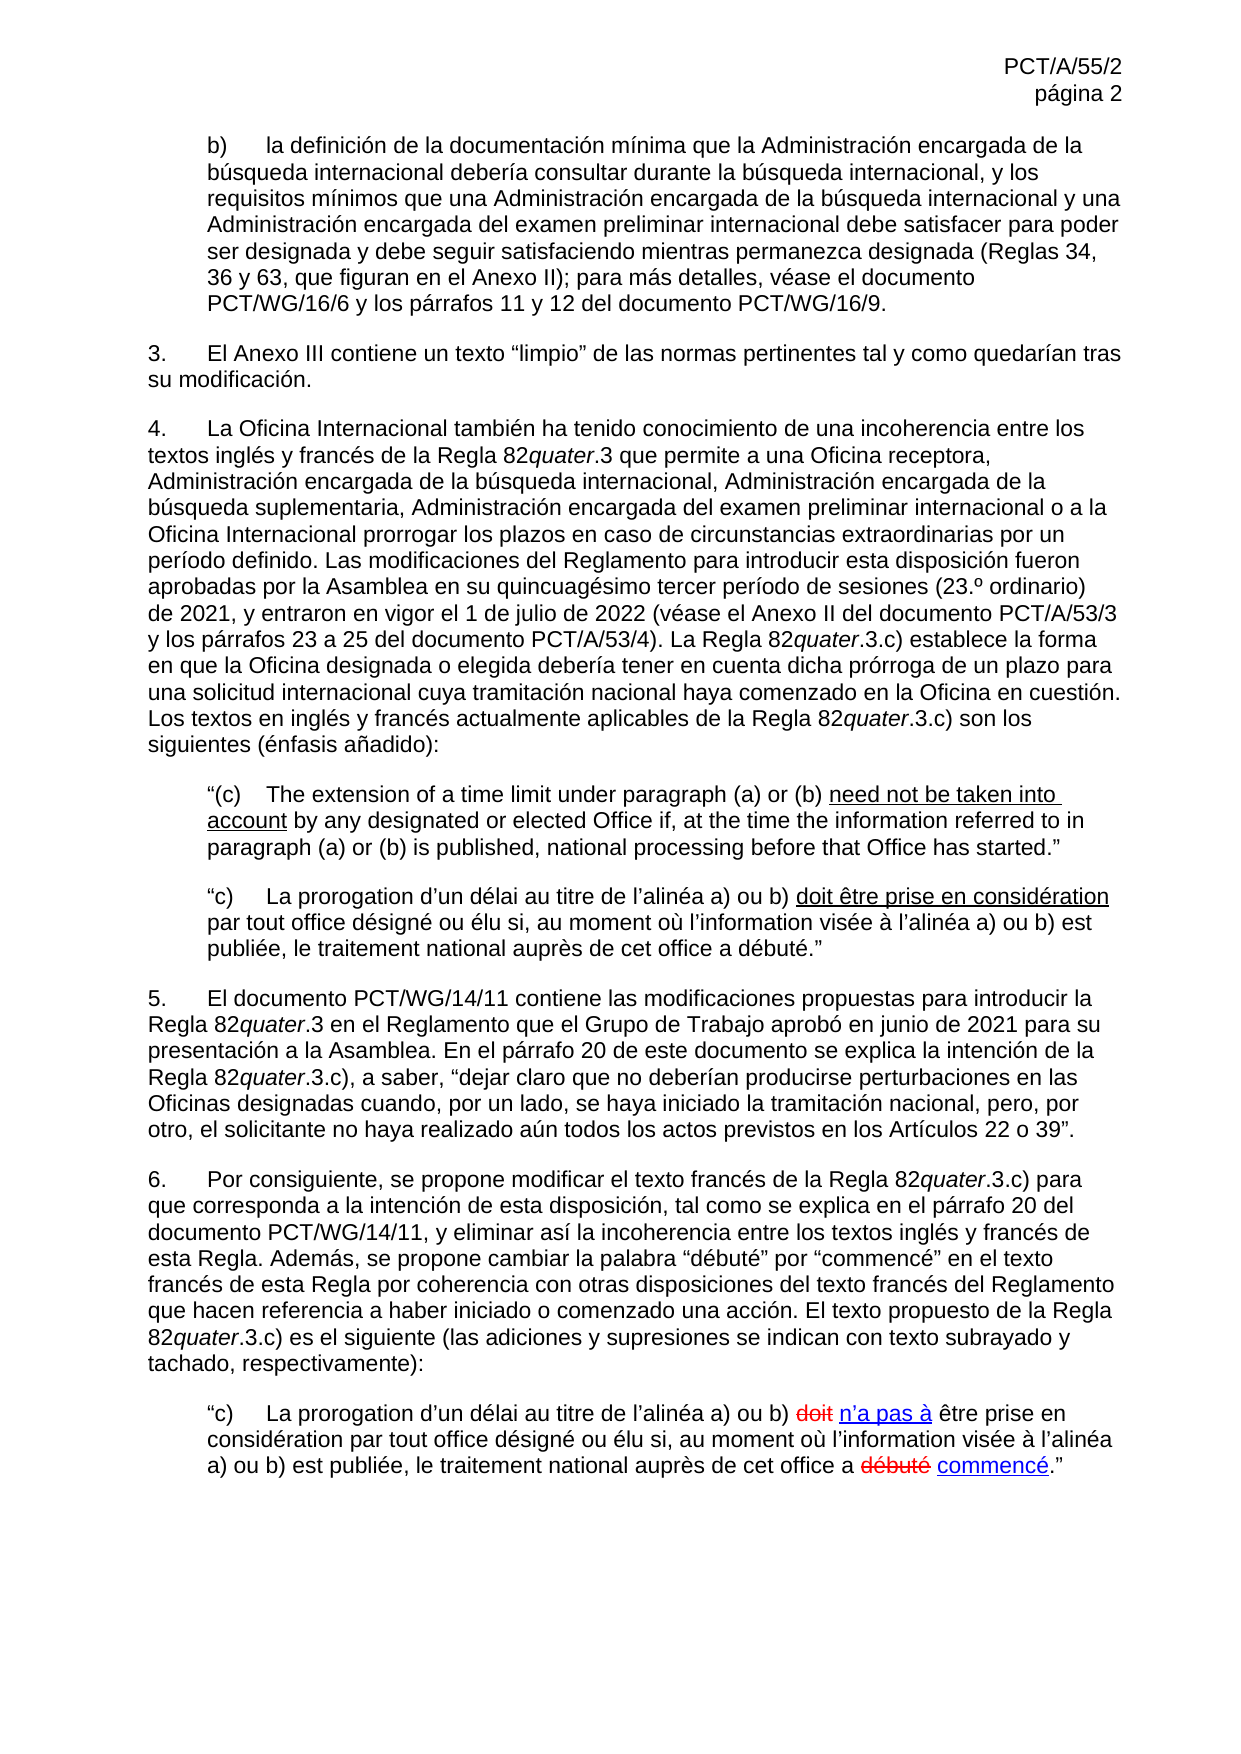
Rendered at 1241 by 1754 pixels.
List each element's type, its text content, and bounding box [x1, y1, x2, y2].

text La Oficina Internacional también ha tenido conocimiento de una incoherencia entre los textos inglés y francés de la Regla 82quater.3 que permite a una Oficina receptora, Administración encargada de la búsqueda internacional, Administración encargada de la búsqueda suplementaria, Administración encargada del examen preliminar internacional o a la Oficina Internacional prorrogar los plazos en caso de circunstancias extraordinarias por un período definido. Las modificaciones del Reglamento para introducir esta disposición fueron aprobadas por la Asamblea en su quincuagésimo tercer período de sesiones (23.º ordinario) de 2021, y entraron en vigor el 1 de julio de 2022 (véase el Anexo II del documento PCT/A/53/3 y los párrafos 23 a 25 del documento PCT/A/53/4). La Regla 82quater.3.c) establece la forma en que la Oficina designada o elegida debería tener en cuenta dicha prórroga de un plazo para una solicitud internacional cuya tramitación nacional haya comenzado en la Oficina en cuestión. Los textos en inglés y francés actualmente aplicables de la Regla 82quater.3.c) son los siguientes (énfasis añadido): [148, 415, 1122, 758]
list “(c) The extension of a time limit under paragraph (a) or (b) need not be taken into account by any designated or elected Office if, at the time the information referred to in paragraph (a) or (b) is published, national processing before that Office has started.” [207, 781, 1122, 860]
text Por consiguiente, se propone modificar el texto francés de la Regla 82quater.3.c) para que corresponda a la intención de esta disposición, tal como se explica en el párrafo 20 del documento PCT/WG/14/11, y eliminar así la incoherencia entre los textos inglés y francés de esta Regla. Además, se propone cambiar la palabra “débuté” por “commencé” en el texto francés de esta Regla por coherencia con otras disposiciones del texto francés del Reglamento que hacen referencia a haber iniciado o comenzado una acción. El texto propuesto de la Regla 82quater.3.c) es el siguiente (las adiciones y supresiones se indican con texto subrayado y tachado, respectivamente): [148, 1166, 1122, 1377]
text El documento PCT/WG/14/11 contiene las modificaciones propuestas para introducir la Regla 82quater.3 en el Reglamento que el Grupo de Trabajo aprobó en junio de 2021 para su presentación a la Asamblea. En el párrafo 20 de este documento se explica la intención de la Regla 82quater.3.c), a saber, “dejar claro que no deberían producirse perturbaciones en las Oficinas designadas cuando, por un lado, se haya iniciado la tramitación nacional, pero, por otro, el solicitante no haya realizado aún todos los actos previstos en los Artículos 22 o 39”. [148, 985, 1122, 1143]
list “c) La prorogation d’un délai au titre de l’alinéa a) ou b) doit être prise en considération par tout office désigné ou élu si, au moment où l’information visée à l’alinéa a) ou b) est publiée, le traitement national auprès de cet office a débuté.” [207, 883, 1122, 962]
text El Anexo III contiene un texto “limpio” de las normas pertinentes tal y como quedarían tras su modificación. [148, 339, 1122, 392]
list la definición de la documentación mínima que la Administración encargada de la búsqueda internacional debería consultar durante la búsqueda internacional, y los requisitos mínimos que una Administración encargada de la búsqueda internacional y una Administración encargada del examen preliminar internacional debe satisfacer para poder ser designada y debe seguir satisfaciendo mientras permanezca designada (Reglas 34, 36 y 63, que figuran en el Anexo II); para más detalles, véase el documento PCT/WG/16/6 y los párrafos 11 y 12 del documento PCT/WG/16/9. [207, 132, 1122, 317]
list “c) La prorogation d’un délai au titre de l’alinéa a) ou b) doit n’a pas à être prise en considération par tout office désigné ou élu si, au moment où l’information visée à l’alinéa a) ou b) est publiée, le traitement national auprès de cet office a débuté commencé.” [207, 1399, 1122, 1478]
